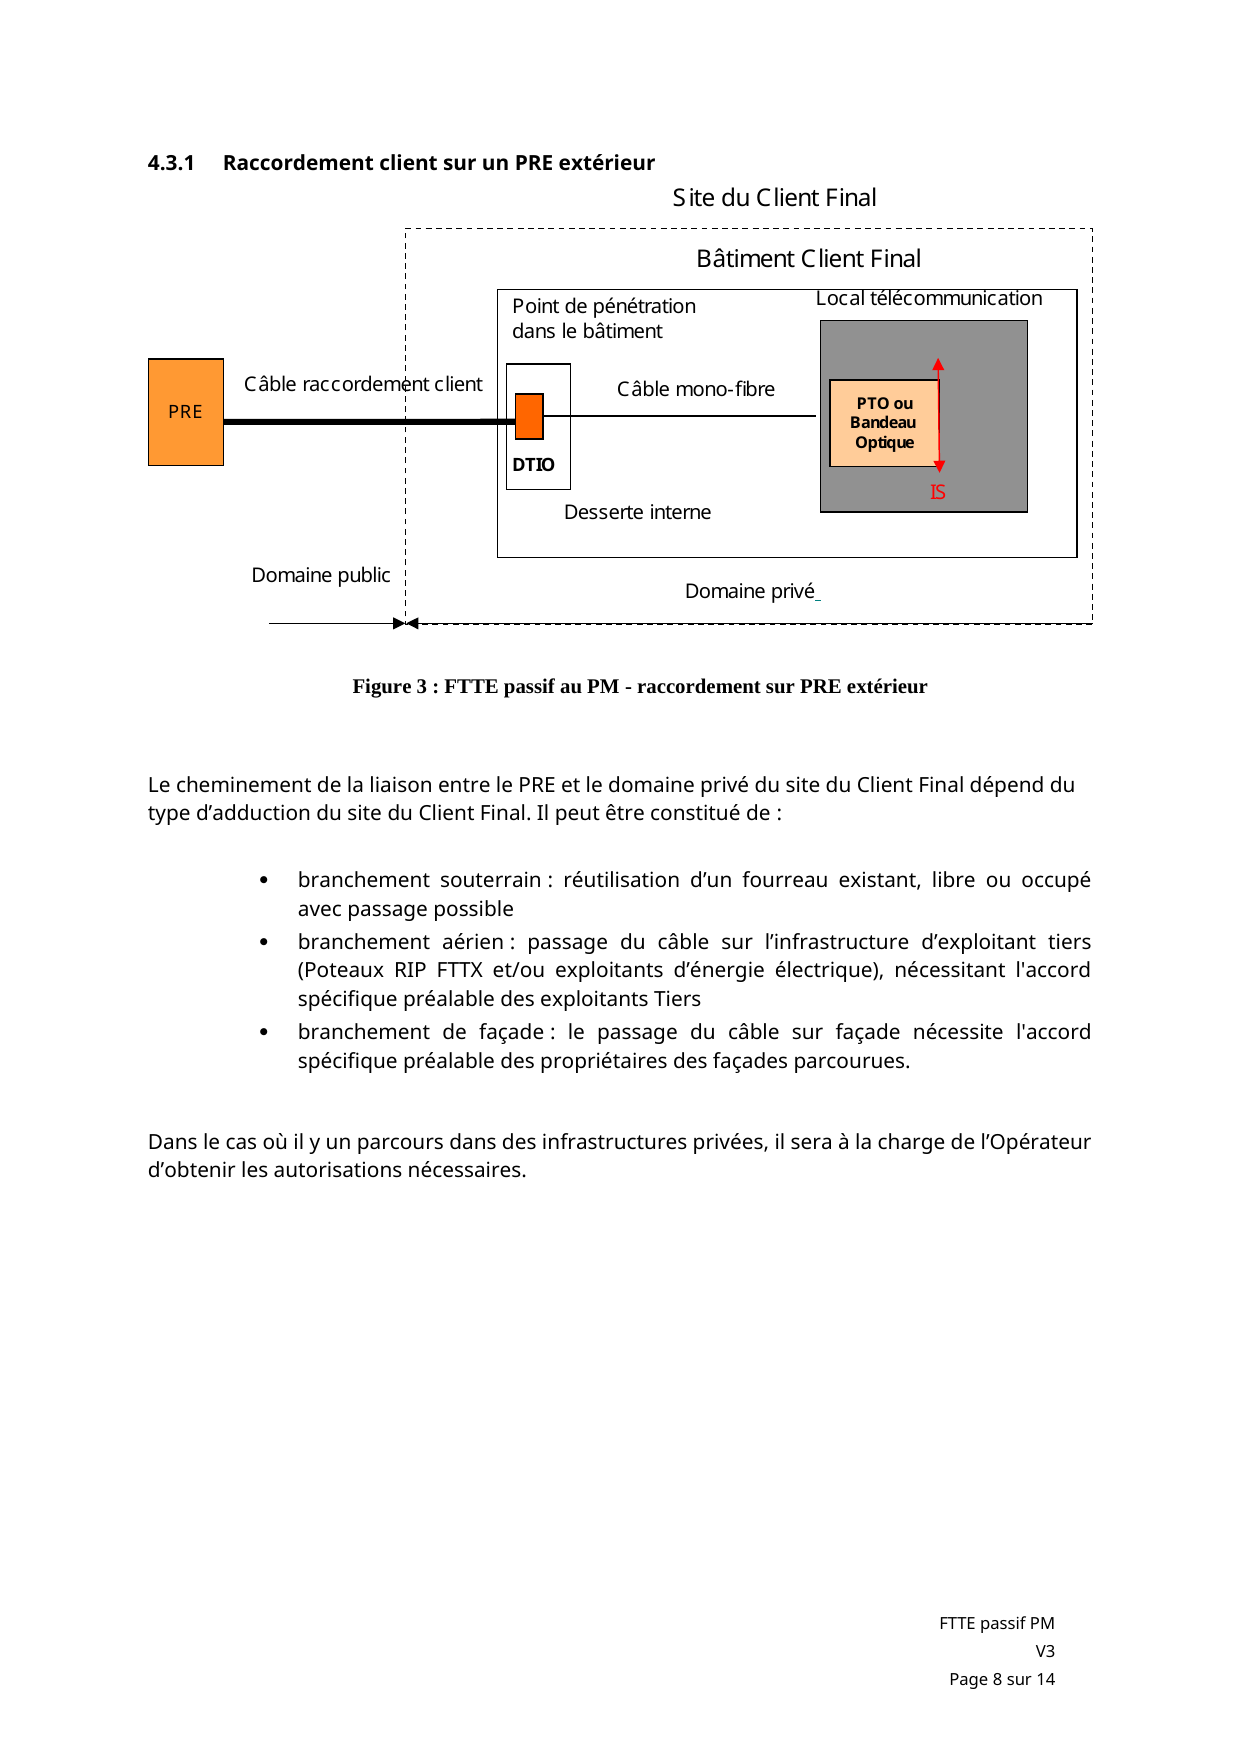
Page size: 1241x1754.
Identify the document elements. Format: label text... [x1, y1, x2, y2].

list branchement souterrain : réutilisation d’un fourreau existant, libre ou occupé avec passage possible [260, 865, 1092, 922]
subtitle Raccordement client sur un PRE extérieur [148, 148, 1092, 176]
list branchement aérien : passage du câble sur l’infrastructure d’exploitant tiers (Poteaux RIP FTTX et/ou exploitants d’énergie électrique), nécessitant l'accord spécifique préalable des exploitants Tiers [260, 927, 1092, 1012]
text Le cheminement de la liaison entre le PRE et le domaine privé du site du Client Final dépend du type d’adduction du site du Client Final. Il peut être constitué de : [148, 770, 1092, 827]
list branchement de façade : le passage du câble sur façade nécessite l'accord spécifique préalable des propriétaires des façades parcourues. [260, 1017, 1092, 1074]
text Dans le cas où il y un parcours dans des infrastructures privées, il sera à la charge de l’Opérateur d’obtenir les autorisations nécessaires. [148, 1127, 1092, 1184]
